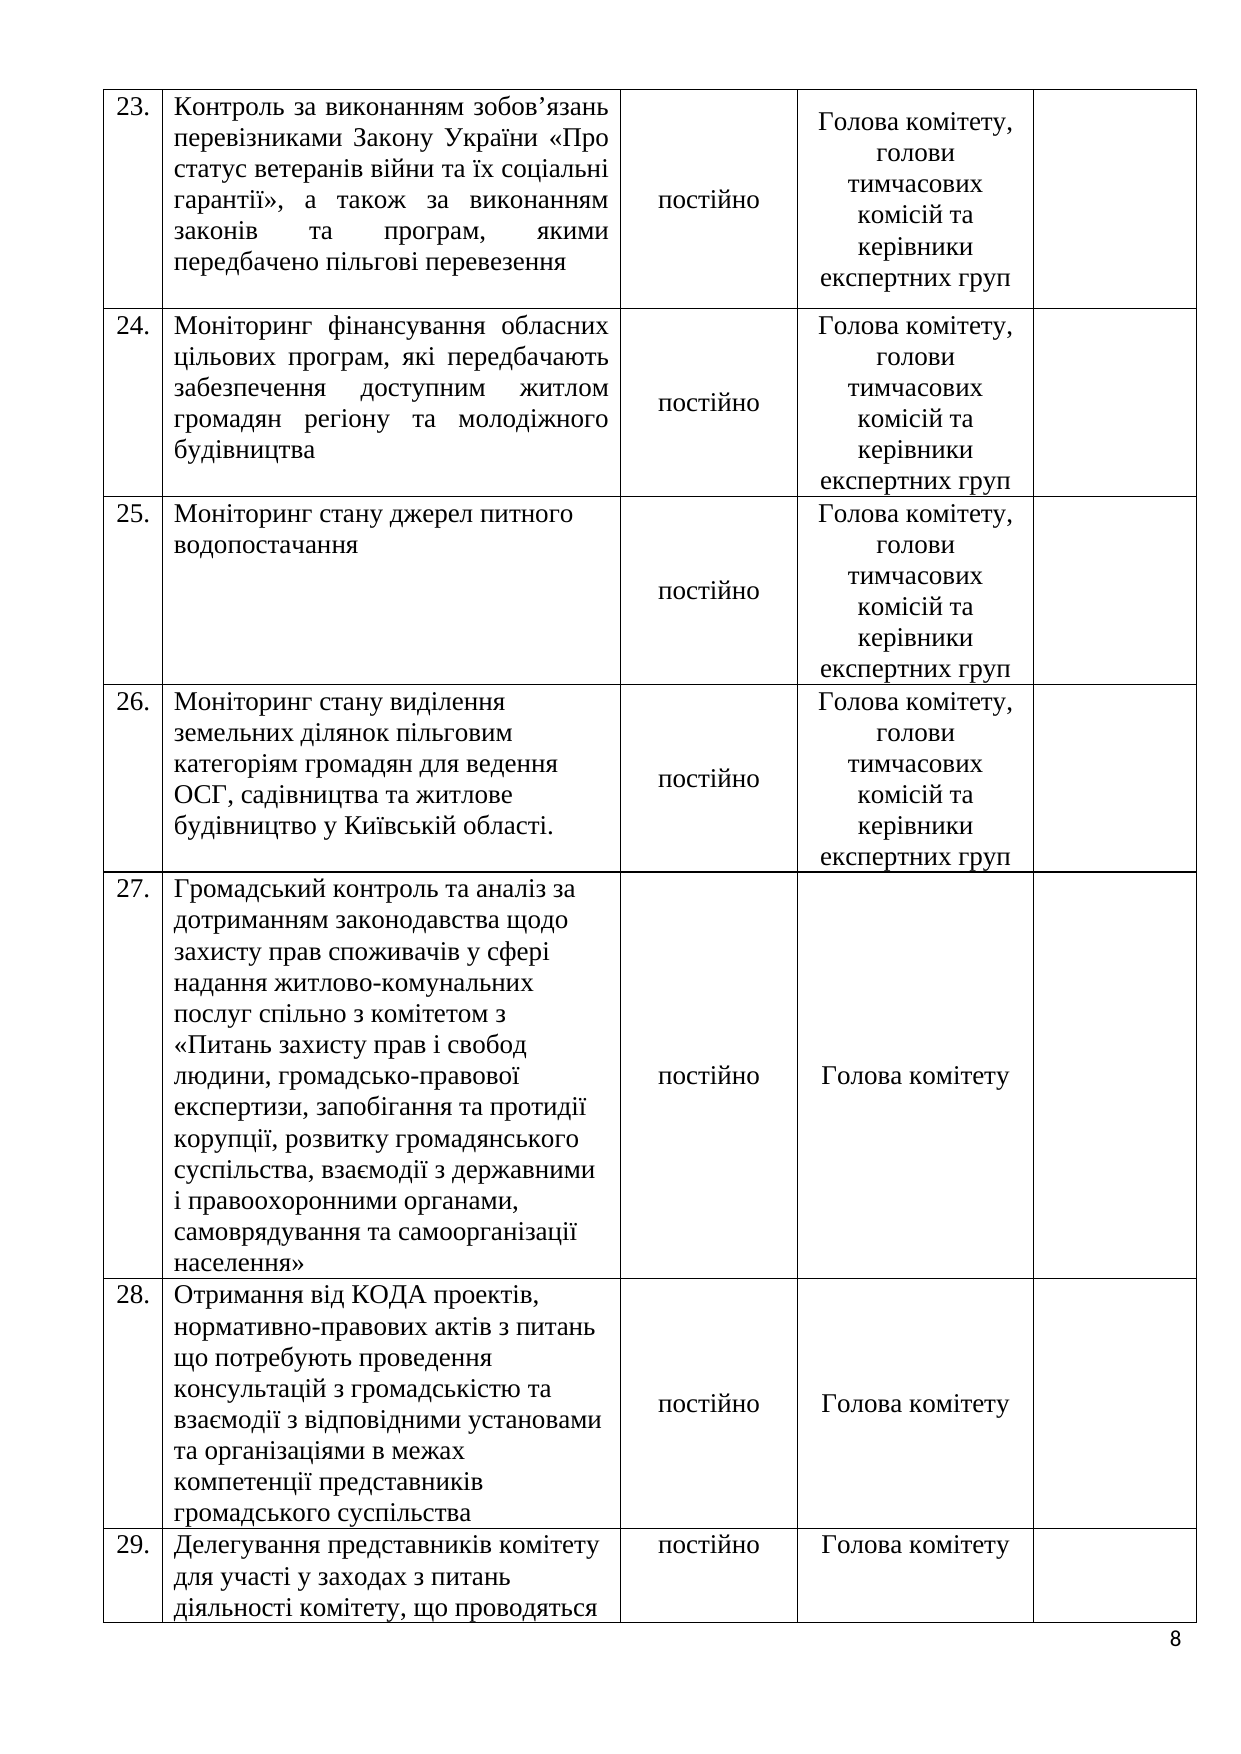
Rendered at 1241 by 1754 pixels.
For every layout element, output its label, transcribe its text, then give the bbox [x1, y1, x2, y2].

table_cell Моніторинг стану виділення земельних ділянок пільговим категоріям громадян для ведення ОСГ, садівництва та житлове будівництво у Київській області. [163, 685, 620, 871]
table_cell [1034, 497, 1196, 683]
table_cell [1034, 90, 1196, 308]
table_cell 29. [104, 1529, 162, 1622]
table_cell [1034, 1529, 1196, 1622]
table_cell Моніторинг стану джерел питного водопостачання [163, 497, 620, 683]
table_cell 28. [104, 1279, 162, 1528]
table_cell постійно [621, 1279, 797, 1528]
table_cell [163, 1529, 620, 1622]
table_cell Голова комітету, голови тимчасових комісій та керівники експертних груп [798, 685, 1033, 871]
table_cell Громадський контроль та аналіз за дотриманням законодавства щодо захисту прав споживачів у сфері надання житлово-комунальних послуг спільно з комітетом з «Питань захисту прав і свобод людини, громадсько-правової експертизи, запобігання та протидії корупції, розвитку громадянського суспільства, взаємодії з державними і правоохоронними органами, самоврядування та самоорганізації населення» [163, 873, 620, 1277]
table_cell 26. [104, 685, 162, 871]
table_cell [1034, 873, 1196, 1277]
table_cell постійно [621, 685, 797, 871]
table_cell 25. [104, 497, 162, 683]
table_cell постійно [621, 873, 797, 1277]
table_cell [798, 90, 1033, 308]
table_cell 27. [104, 873, 162, 1277]
table_cell Контроль за виконанням зобов’язань перевізниками Закону України «Про статус ветеранів війни та їх соціальні гарантії», а також за виконанням законів та програм, якими передбачено пільгові перевезення [163, 90, 620, 308]
table_cell 24. [104, 309, 162, 496]
table_cell Голова комітету [798, 873, 1033, 1277]
table_cell постійно [621, 497, 797, 683]
table_cell постійно [621, 1529, 797, 1622]
table_cell Голова комітету, голови тимчасових комісій та керівники експертних груп [798, 497, 1033, 683]
table_cell [1034, 1279, 1196, 1528]
table_cell Моніторинг фінансування обласних цільових програм, які передбачають забезпечення доступним житлом громадян регіону та молодіжного будівництва [163, 309, 620, 496]
table_cell Отримання від КОДА проектів, нормативно-правових актів з питань що потребують проведення консультацій з громадськістю та взаємодії з відповідними установами та організаціями в межах компетенції представників громадського суспільства [163, 1279, 620, 1528]
table_cell постійно [621, 309, 797, 496]
table_cell Голова комітету [798, 1529, 1033, 1622]
table_cell Голова комітету [798, 1279, 1033, 1528]
table_cell 23. [104, 90, 162, 308]
table_cell [1034, 309, 1196, 496]
table_cell Голова комітету, голови тимчасових комісій та керівники експертних груп [798, 309, 1033, 496]
table_cell постійно [621, 90, 797, 308]
table_cell [1034, 685, 1196, 871]
